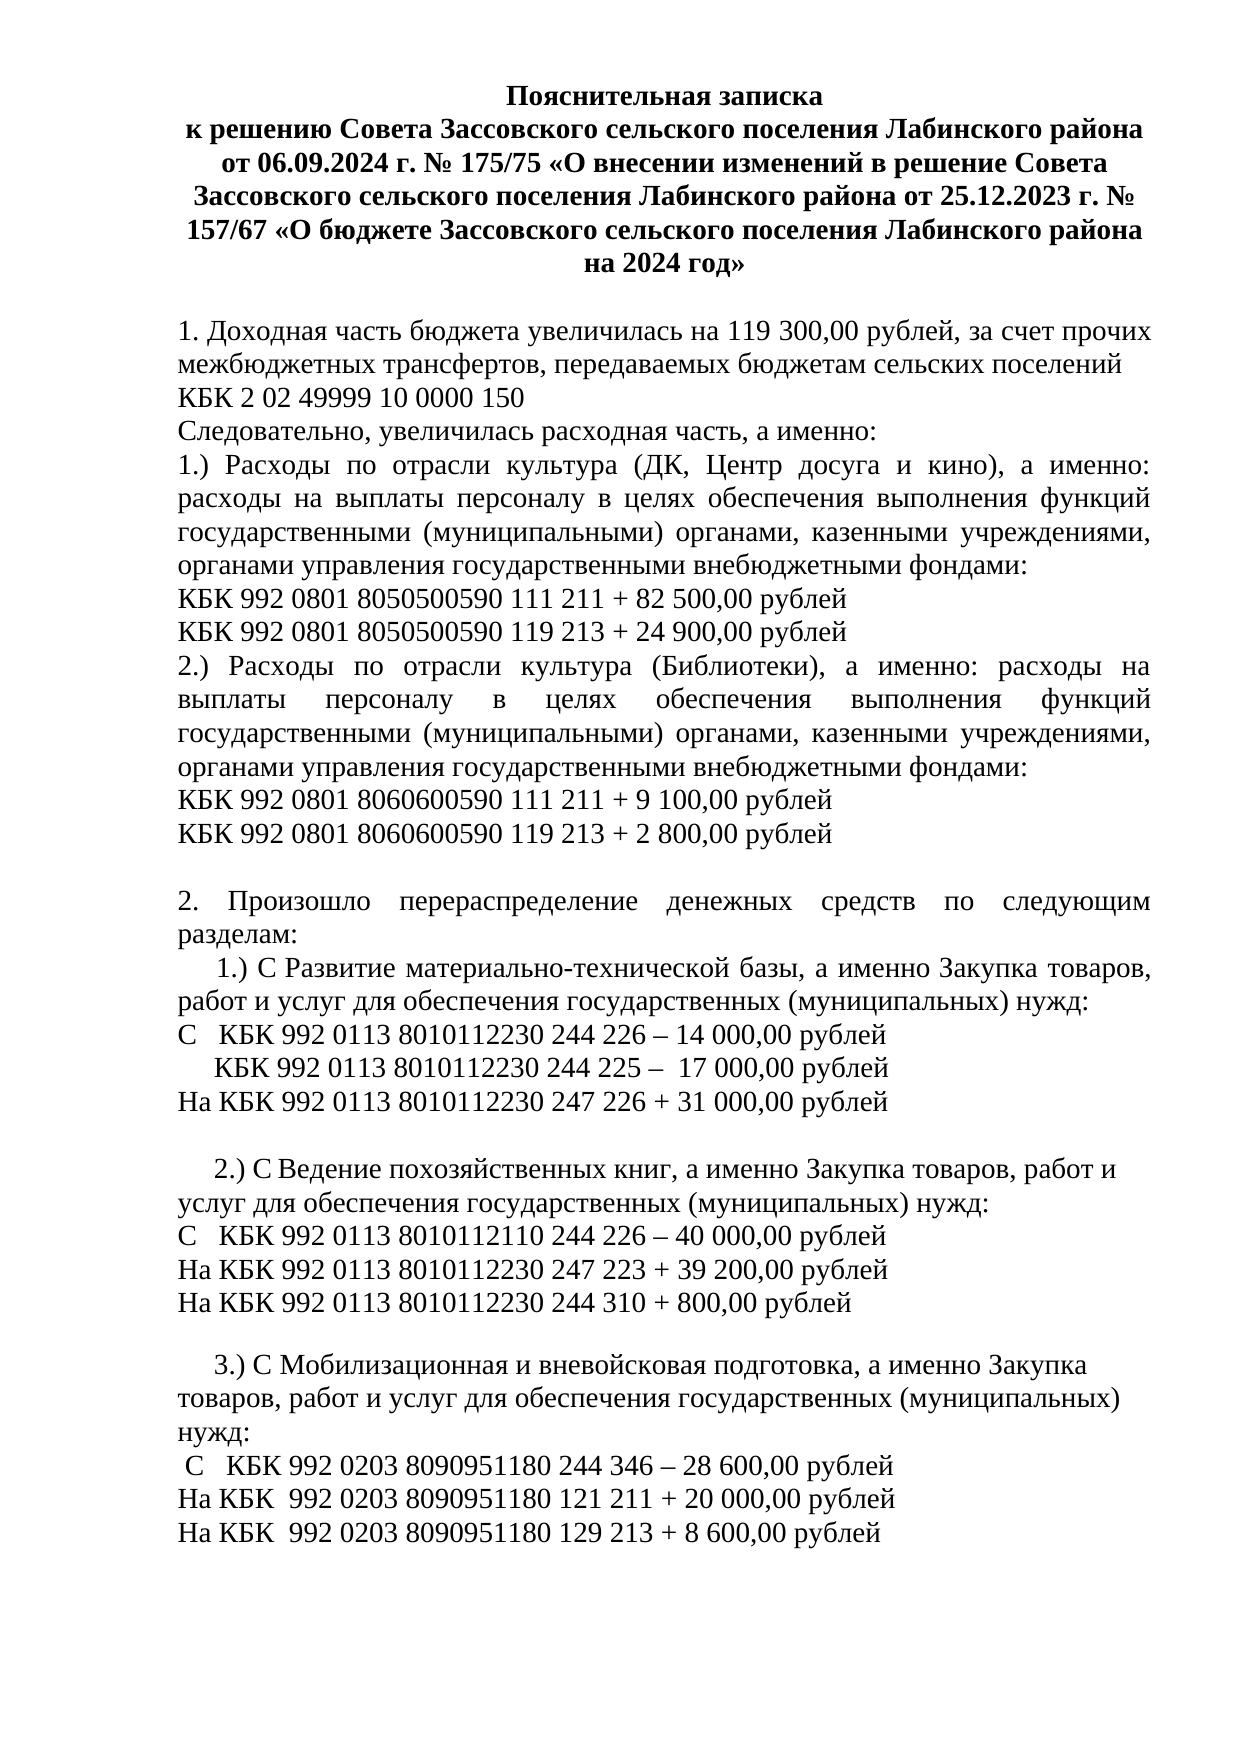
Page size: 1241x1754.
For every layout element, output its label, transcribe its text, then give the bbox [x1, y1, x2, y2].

text С КБК 992 0203 8090951180 244 346 – 28 600,00 рублей [177, 1448, 1152, 1481]
text На КБК 992 0203 8090951180 121 211 + 20 000,00 рублей [177, 1481, 1152, 1515]
text КБК 992 0801 8050500590 119 213 + 24 900,00 рублей [177, 614, 1152, 648]
text Пояснительная записка [177, 78, 1152, 111]
text На КБК 992 0113 8010112230 247 223 + 39 200,00 рублей [177, 1252, 1152, 1285]
text КБК 2 02 49999 10 0000 150 [177, 380, 1152, 413]
text 2.) С Ведение похозяйственных книг, а именно Закупка товаров, работ и услуг для обеспечения государственных (муниципальных) нужд: [177, 1151, 1152, 1218]
text КБК 992 0801 8060600590 119 213 + 2 800,00 рублей [177, 816, 1152, 849]
text к решению Совета Зассовского сельского поселения Лабинского района от 06.09.2024 г. № 175/75 «О внесении изменений в решение Совета Зассовского сельского поселения Лабинского района от 25.12.2023 г. № 157/67 «О бюджете Зассовского сельского поселения Лабинского района на 2024 год» [177, 111, 1152, 279]
text КБК 992 0801 8050500590 111 211 + 82 500,00 рублей [177, 581, 1152, 614]
text 1.) Расходы по отрасли культура (ДК, Центр досуга и кино), а именно: расходы на выплаты персоналу в целях обеспечения выполнения функций государственными (муниципальными) органами, казенными учреждениями, органами управления государственными внебюджетными фондами: [177, 447, 1152, 581]
text С КБК 992 0113 8010112110 244 226 – 40 000,00 рублей [177, 1218, 1152, 1252]
text КБК 992 0113 8010112230 244 225 – 17 000,00 рублей [177, 1051, 1152, 1084]
text 1.) С Развитие материально-технической базы, а именно Закупка товаров, работ и услуг для обеспечения государственных (муниципальных) нужд: [177, 950, 1152, 1017]
text С КБК 992 0113 8010112230 244 226 – 14 000,00 рублей [177, 1017, 1152, 1051]
text Следовательно, увеличилась расходная часть, а именно: [177, 413, 1152, 447]
text КБК 992 0801 8060600590 111 211 + 9 100,00 рублей [177, 782, 1152, 816]
text 2. Произошло перераспределение денежных средств по следующим разделам: [177, 883, 1152, 950]
text На КБК 992 0203 8090951180 129 213 + 8 600,00 рублей [177, 1515, 1152, 1548]
text 1. Доходная часть бюджета увеличилась на 119 300,00 рублей, за счет прочих межбюджетных трансфертов, передаваемых бюджетам сельских поселений [177, 313, 1152, 380]
text 3.) С Мобилизационная и вневойсковая подготовка, а именно Закупка товаров, работ и услуг для обеспечения государственных (муниципальных) нужд: [177, 1347, 1152, 1448]
text На КБК 992 0113 8010112230 247 226 + 31 000,00 рублей [177, 1084, 1152, 1118]
text На КБК 992 0113 8010112230 244 310 + 800,00 рублей [177, 1285, 1152, 1319]
text 2.) Расходы по отрасли культура (Библиотеки), а именно: расходы на выплаты персоналу в целях обеспечения выполнения функций государственными (муниципальными) органами, казенными учреждениями, органами управления государственными внебюджетными фондами: [177, 648, 1152, 782]
